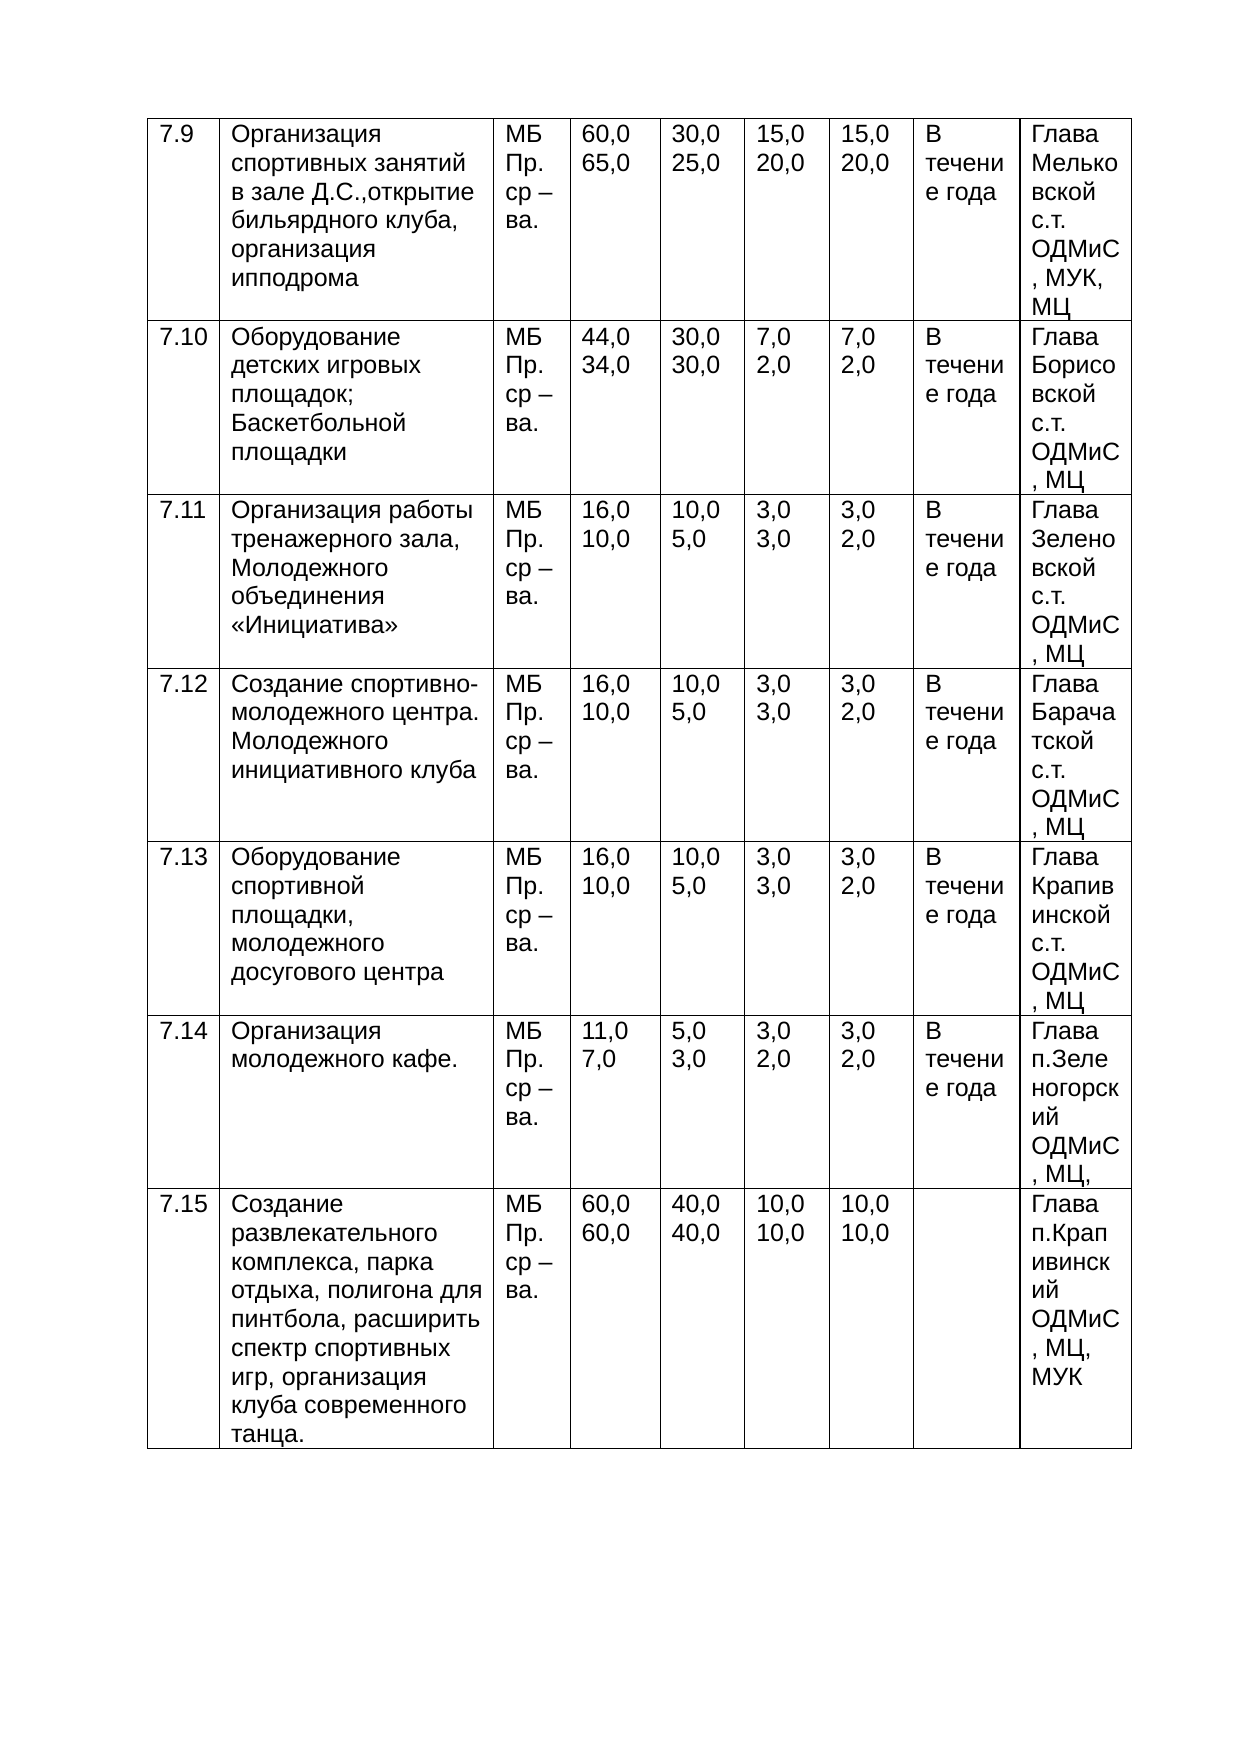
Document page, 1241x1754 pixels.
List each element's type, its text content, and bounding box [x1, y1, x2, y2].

table_cell 30,0 25,0 [661, 119, 744, 320]
table_cell 15,0 20,0 [745, 119, 829, 320]
table_cell 3,0 3,0 [745, 842, 829, 1014]
table_cell 3,0 2,0 [745, 1016, 829, 1188]
table_cell 15,0 20,0 [830, 119, 913, 320]
table_cell 7,0 2,0 [830, 321, 913, 494]
table_cell Глава Крапивинской с.т. ОДМиС, МЦ [1021, 842, 1131, 1014]
table_cell В течение года [914, 842, 1019, 1014]
table_cell МБ Пр. ср – ва. [494, 119, 570, 320]
table_cell 7.13 [148, 842, 219, 1014]
table_cell 10,0 5,0 [661, 669, 744, 841]
table_cell 10,0 5,0 [661, 842, 744, 1014]
table_cell Организация молодежного кафе. [220, 1016, 493, 1188]
table_cell 7.12 [148, 669, 219, 841]
table_cell МБ Пр. ср – ва. [494, 1016, 570, 1188]
table_cell 16,0 10,0 [571, 842, 660, 1014]
table_cell 3,0 3,0 [745, 495, 829, 667]
table_cell 10,0 5,0 [661, 495, 744, 667]
table_cell Оборудование детских игровых площадок; Баскетбольной площадки [220, 321, 493, 494]
table_cell МБ Пр. ср – ва. [494, 1189, 570, 1448]
table_cell 7.15 [148, 1189, 219, 1448]
table_cell Оборудование спортивной площадки, молодежного досугового центра [220, 842, 493, 1014]
table_cell 40,0 40,0 [661, 1189, 744, 1448]
table_cell 3,0 2,0 [830, 1016, 913, 1188]
table_cell МБ Пр. ср – ва. [494, 495, 570, 667]
table_cell 7,0 2,0 [745, 321, 829, 494]
table_cell Глава Борисовской с.т. ОДМиС, МЦ [1021, 321, 1131, 494]
table_cell [914, 1189, 1019, 1448]
table_cell В течение года [914, 119, 1019, 320]
table_cell 16,0 10,0 [571, 669, 660, 841]
table_cell 30,0 30,0 [661, 321, 744, 494]
table_cell 7.14 [148, 1016, 219, 1188]
table_cell 3,0 2,0 [830, 495, 913, 667]
table_cell Глава Зеленовской с.т. ОДМиС, МЦ [1021, 495, 1131, 667]
table_cell Глава Мельковской с.т. ОДМиС, МУК, МЦ [1021, 119, 1131, 320]
table_cell Глава п.Крапивинский ОДМиС, МЦ, МУК [1021, 1189, 1131, 1448]
table_cell МБ Пр. ср – ва. [494, 321, 570, 494]
table_cell 44,0 34,0 [571, 321, 660, 494]
table_cell В течение года [914, 1016, 1019, 1188]
table_cell 7.10 [148, 321, 219, 494]
table_cell 5,0 3,0 [661, 1016, 744, 1188]
table_cell 7.9 [148, 119, 219, 320]
table_cell Организация работы тренажерного зала, Молодежного объединения «Инициатива» [220, 495, 493, 667]
table_cell Глава п.Зеленогорский ОДМиС, МЦ, [1021, 1016, 1131, 1188]
table_cell 3,0 2,0 [830, 669, 913, 841]
table_cell 10,0 10,0 [830, 1189, 913, 1448]
table_cell 10,0 10,0 [745, 1189, 829, 1448]
table_cell МБ Пр. ср – ва. [494, 842, 570, 1014]
table_cell 11,0 7,0 [571, 1016, 660, 1188]
table_cell В течение года [914, 669, 1019, 841]
table_cell В течение года [914, 495, 1019, 667]
table_cell Создание развлекательного комплекса, парка отдыха, полигона для пинтбола, расширить спектр спортивных игр, организация клуба современного танца. [220, 1189, 493, 1448]
table_cell МБ Пр. ср – ва. [494, 669, 570, 841]
table_cell Организация спортивных занятий в зале Д.С.,открытие бильярдного клуба, организация ипподрома [220, 119, 493, 320]
table_cell Создание спортивно-молодежного центра. Молодежного инициативного клуба [220, 669, 493, 841]
table_cell 60,0 60,0 [571, 1189, 660, 1448]
table_cell 7.11 [148, 495, 219, 667]
table_cell В течение года [914, 321, 1019, 494]
table_cell 16,0 10,0 [571, 495, 660, 667]
table_cell Глава Барачатской с.т. ОДМиС, МЦ [1021, 669, 1131, 841]
table_cell 60,0 65,0 [571, 119, 660, 320]
table_cell 3,0 2,0 [830, 842, 913, 1014]
table_cell 3,0 3,0 [745, 669, 829, 841]
